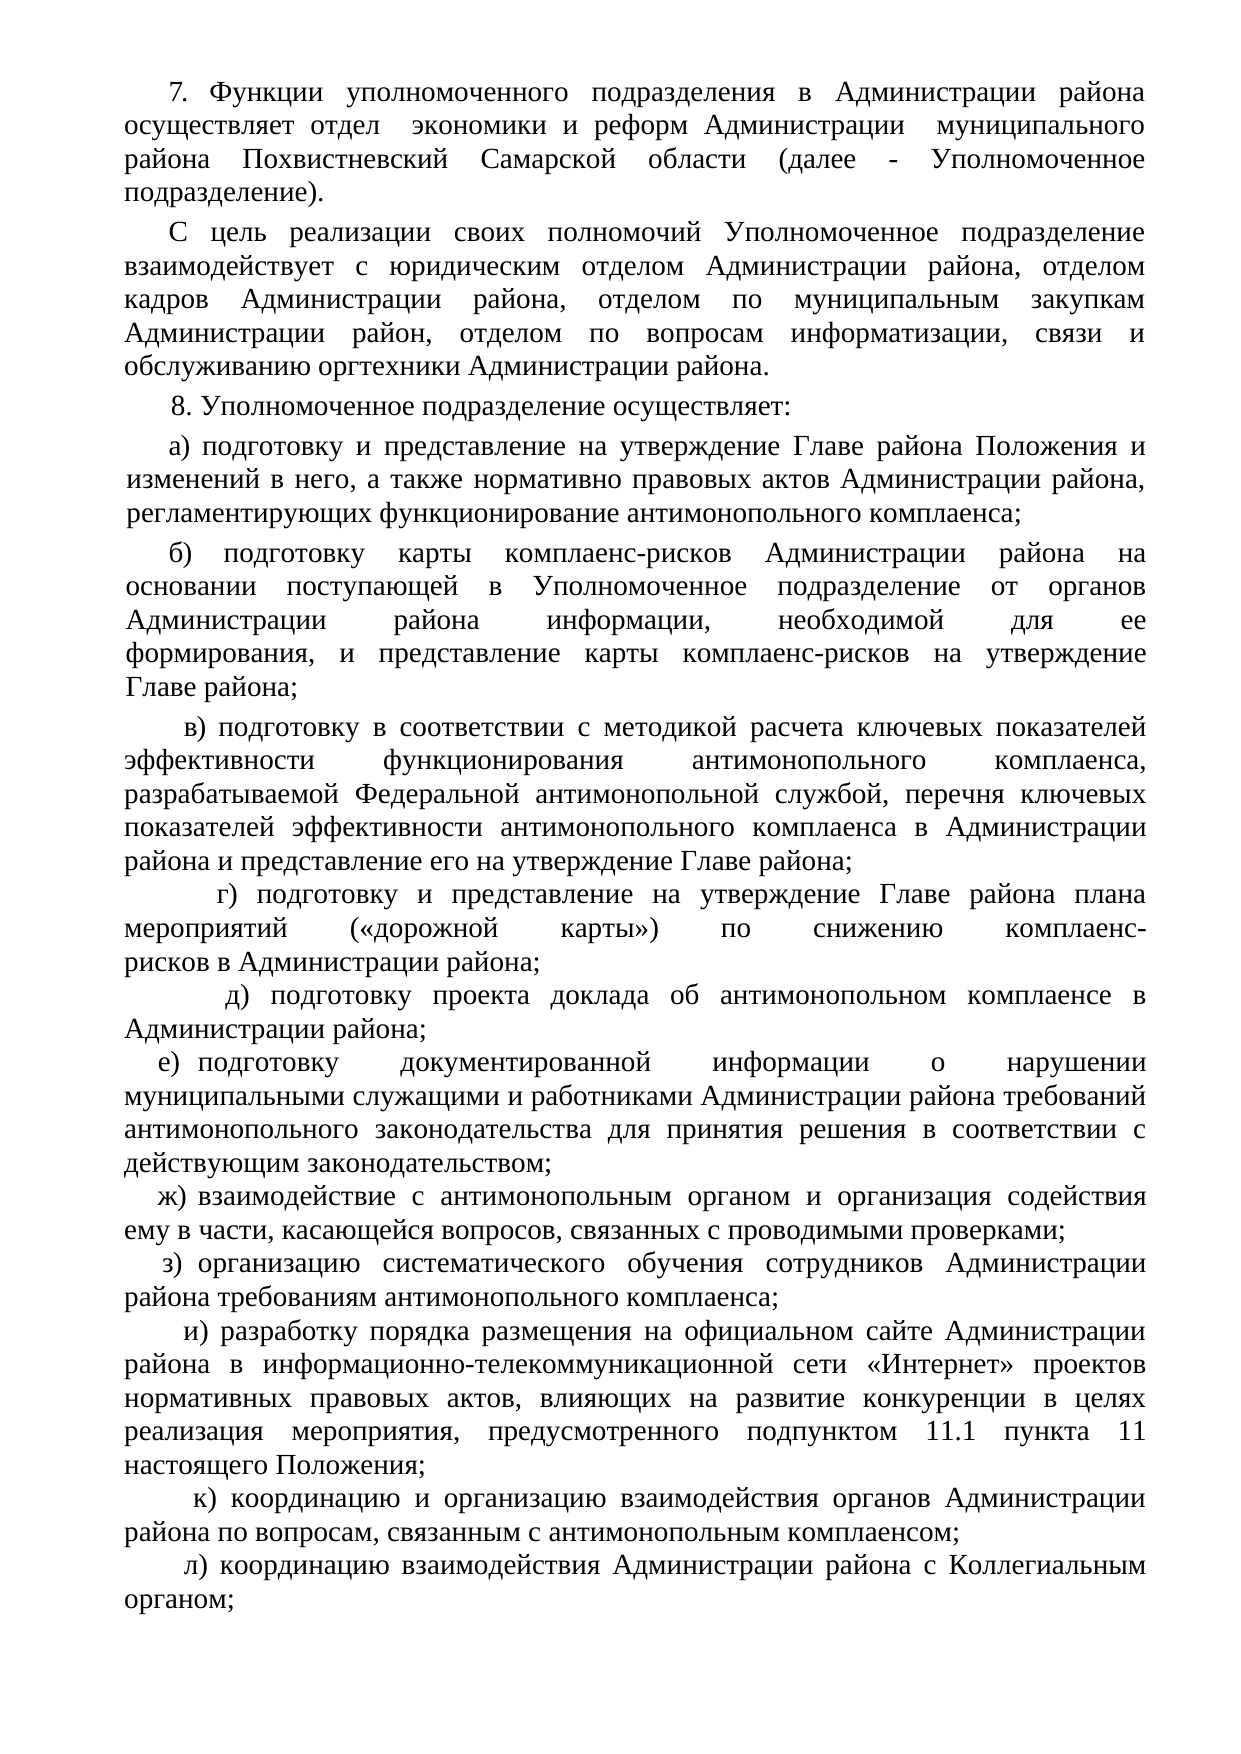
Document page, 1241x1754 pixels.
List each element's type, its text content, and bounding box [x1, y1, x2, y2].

text г) подготовку и представление на утверждение Главе района плана мероприятий («дорожной карты») по снижению комплаенс- рисков в Администрации района; [124, 877, 1147, 977]
text 8. Уполномоченное подразделение осуществляет: [127, 388, 1099, 422]
text ж) взаимодействие с антимонопольным органом и организация содействия ему в части, касающейся вопросов, связанных с проводимыми проверками; [124, 1178, 1147, 1246]
text е) подготовку документированной информации о нарушении муниципальными служащими и работниками Администрации района требований антимонопольного законодательства для принятия решения в соответствии с действующим законодательством; [124, 1044, 1147, 1178]
text з) организацию систематического обучения сотрудников Администрации района требованиям антимонопольного комплаенса; [124, 1246, 1147, 1313]
text б) подготовку карты комплаенс-рисков Администрации района на основании поступающей в Уполномоченное подразделение от органов Администрации района информации, необходимой для ее формирования, и представление карты комплаенс-рисков на утверждение Главе района; [125, 535, 1147, 703]
text и) разработку порядка размещения на официальном сайте Администрации района в информационно-телекоммуникационной сети «Интернет» проектов нормативных правовых актов, влияющих на развитие конкуренции в целях реализация мероприятия, предусмотренного подпунктом 11.1 пункта 11 настоящего Положения; [124, 1313, 1147, 1480]
text а) подготовку и представление на утверждение Главе района Положения и изменений в него, а также нормативно правовых актов Администрации района, регламентирующих функционирование антимонопольного комплаенса; [126, 428, 1146, 529]
text в) подготовку в соответствии с методикой расчета ключевых показателей эффективности функционирования антимонопольного комплаенса, разрабатываемой Федеральной антимонопольной службой, перечня ключевых показателей эффективности антимонопольного комплаенса в Администрации района и представление его на утверждение Главе района; [124, 709, 1147, 877]
text С цель реализации своих полномочий Уполномоченное подразделение взаимодействует с юридическим отделом Администрации района, отделом кадров Администрации района, отделом по муниципальным закупкам Администрации район, отделом по вопросам информатизации, связи и обслуживанию оргтехники Администрации района. [124, 214, 1146, 382]
text д) подготовку проекта доклада об антимонопольном комплаенсе в Администрации района; [124, 977, 1147, 1044]
text 7. Функции уполномоченного подразделения в Администрации района осуществляет отдел экономики и реформ Администрации муниципального района Похвистневский Самарской области (далее - Уполномоченное подразделение). [124, 74, 1146, 208]
text л) координацию взаимодействия Администрации района с Коллегиальным органом; [124, 1547, 1147, 1614]
text к) координацию и организацию взаимодействия органов Администрации района по вопросам, связанным с антимонопольным комплаенсом; [124, 1480, 1147, 1547]
